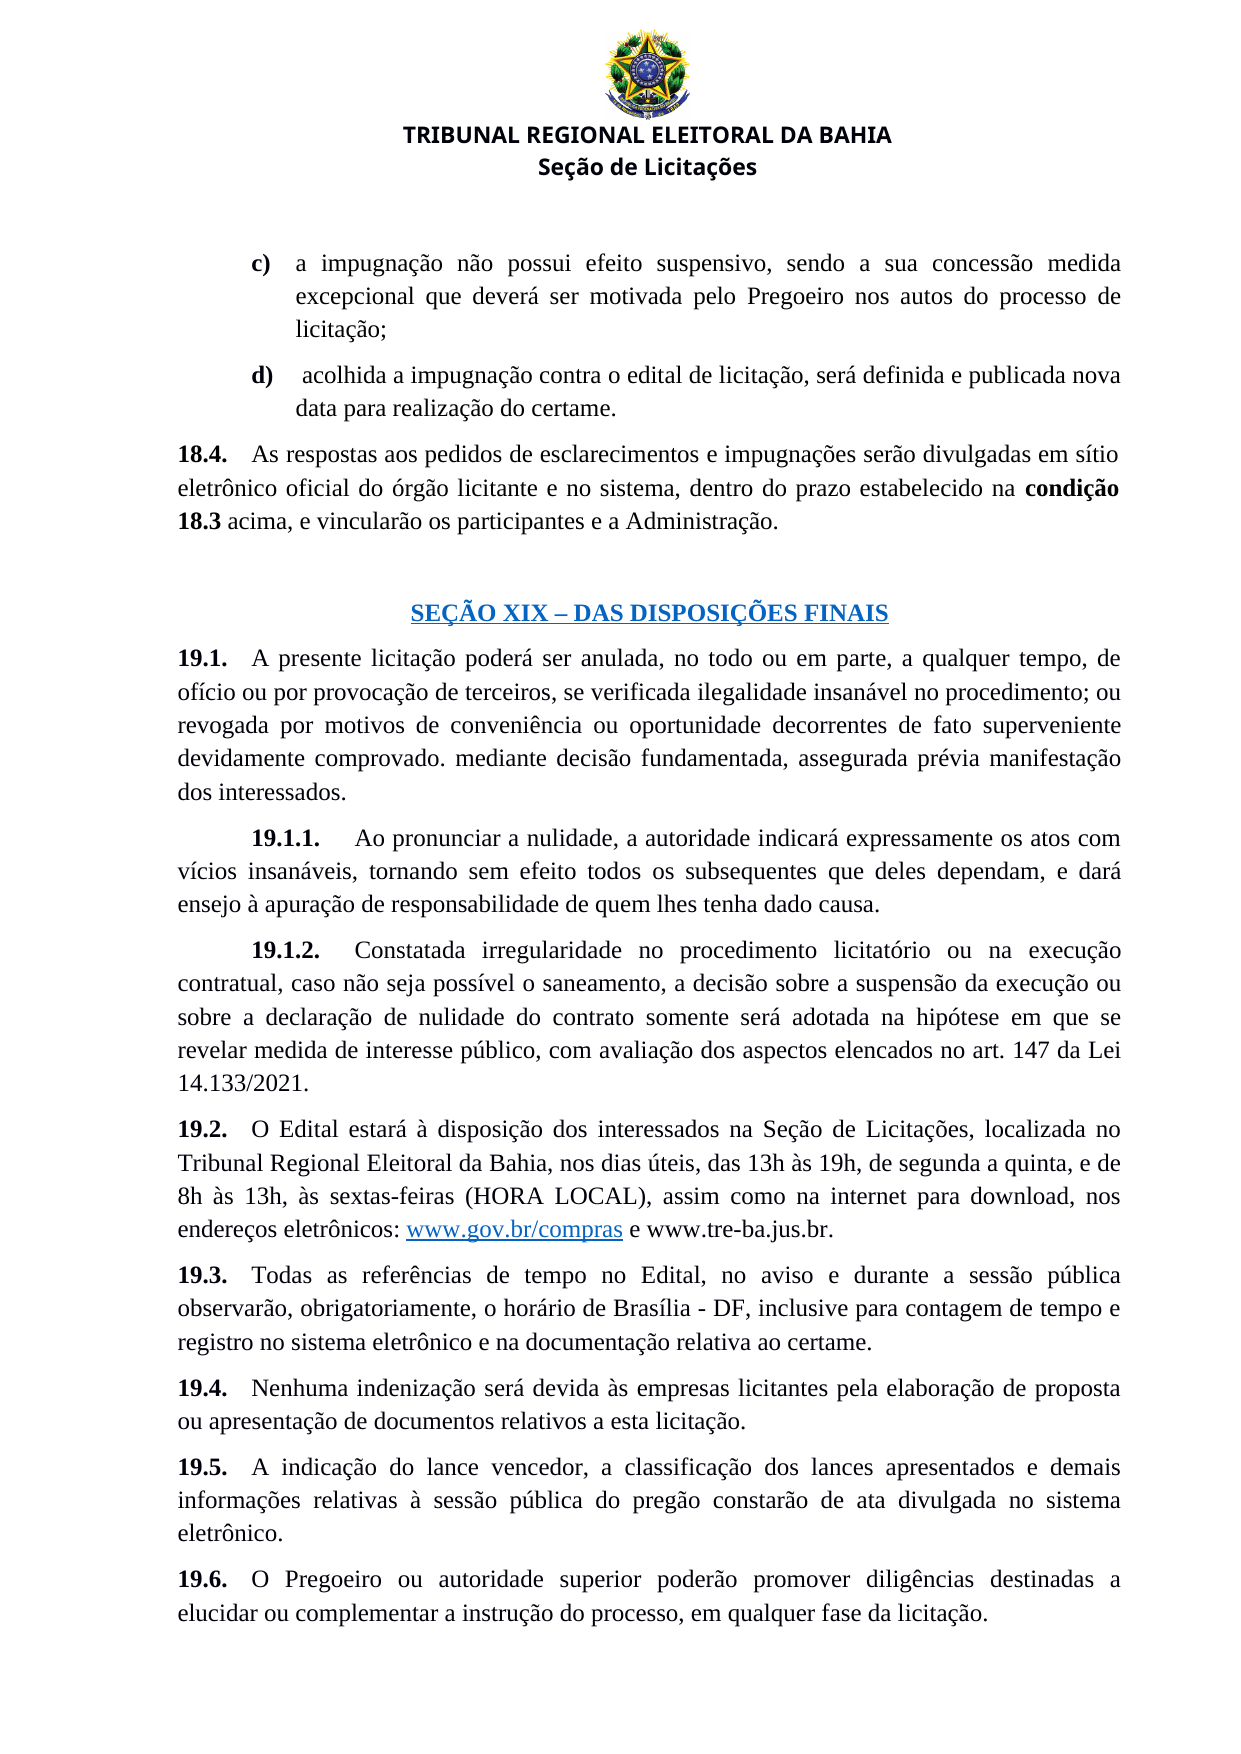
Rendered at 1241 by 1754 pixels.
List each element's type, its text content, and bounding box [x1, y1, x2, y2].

text 19.4. Nenhuma indenização será devida às empresas licitantes pela elaboração de proposta ou apresentação de documentos relativos a esta licitação. [177, 1369, 1122, 1436]
text 19.3. Todas as referências de tempo no Edital, no aviso e durante a sessão pública observarão, obrigatoriamente, o horário de Brasília - DF, inclusive para contagem de tempo e registro no sistema eletrônico e na documentação relativa ao certame. [177, 1257, 1122, 1357]
text 18.4. As respostas aos pedidos de esclarecimentos e impugnações serão divulgadas em sítio eletrônico oficial do órgão licitante e no sistema, dentro do prazo estabelecido na condição 18.3 acima, e vincularão os participantes e a Administração. [177, 436, 1119, 536]
text 19.6. O Pregoeiro ou autoridade superior poderão promover diligências destinadas a elucidar ou complementar a instrução do processo, em qualquer fase da licitação. [177, 1561, 1122, 1628]
text SEÇÃO XIX – DAS DISPOSIÇÕES FINAIS [177, 594, 1122, 628]
text 19.2. O Edital estará à disposição dos interessados na Seção de Licitações, localizada no Tribunal Regional Eleitoral da Bahia, nos dias úteis, das 13h às 19h, de segunda a quinta, e de 8h às 13h, às sextas-feiras (HORA LOCAL), assim como na internet para download, nos endereços eletrônicos: www.gov.br/compras e www.tre-ba.jus.br. [177, 1111, 1122, 1244]
list acolhida a impugnação contra o edital de licitação, será definida e publicada nova data para realização do certame. [251, 357, 1122, 423]
list a impugnação não possui efeito suspensivo, sendo a sua concessão medida excepcional que deverá ser motivada pelo Pregoeiro nos autos do processo de licitação; [251, 244, 1122, 344]
text 19.5. A indicação do lance vencedor, a classificação dos lances apresentados e demais informações relativas à sessão pública do pregão constarão de ata divulgada no sistema eletrônico. [177, 1448, 1122, 1548]
text 19.1.1. Ao pronunciar a nulidade, a autoridade indicará expressamente os atos com vícios insanáveis, tornando sem efeito todos os subsequentes que deles dependam, e dará ensejo à apuração de responsabilidade de quem lhes tenha dado causa. [177, 819, 1122, 919]
text 19.1.2. Constatada irregularidade no procedimento licitatório ou na execução contratual, caso não seja possível o saneamento, a decisão sobre a suspensão da execução ou sobre a declaração de nulidade do contrato somente será adotada na hipótese em que se revelar medida de interesse público, com avaliação dos aspectos elencados no art. 147 da Lei 14.133/2021. [177, 932, 1122, 1098]
text 19.1. A presente licitação poderá ser anulada, no todo ou em parte, a qualquer tempo, de ofício ou por provocação de terceiros, se verificada ilegalidade insanável no procedimento; ou revogada por motivos de conveniência ou oportunidade decorrentes de fato superveniente devidamente comprovado. mediante decisão fundamentada, assegurada prévia manifestação dos interessados. [177, 640, 1122, 807]
